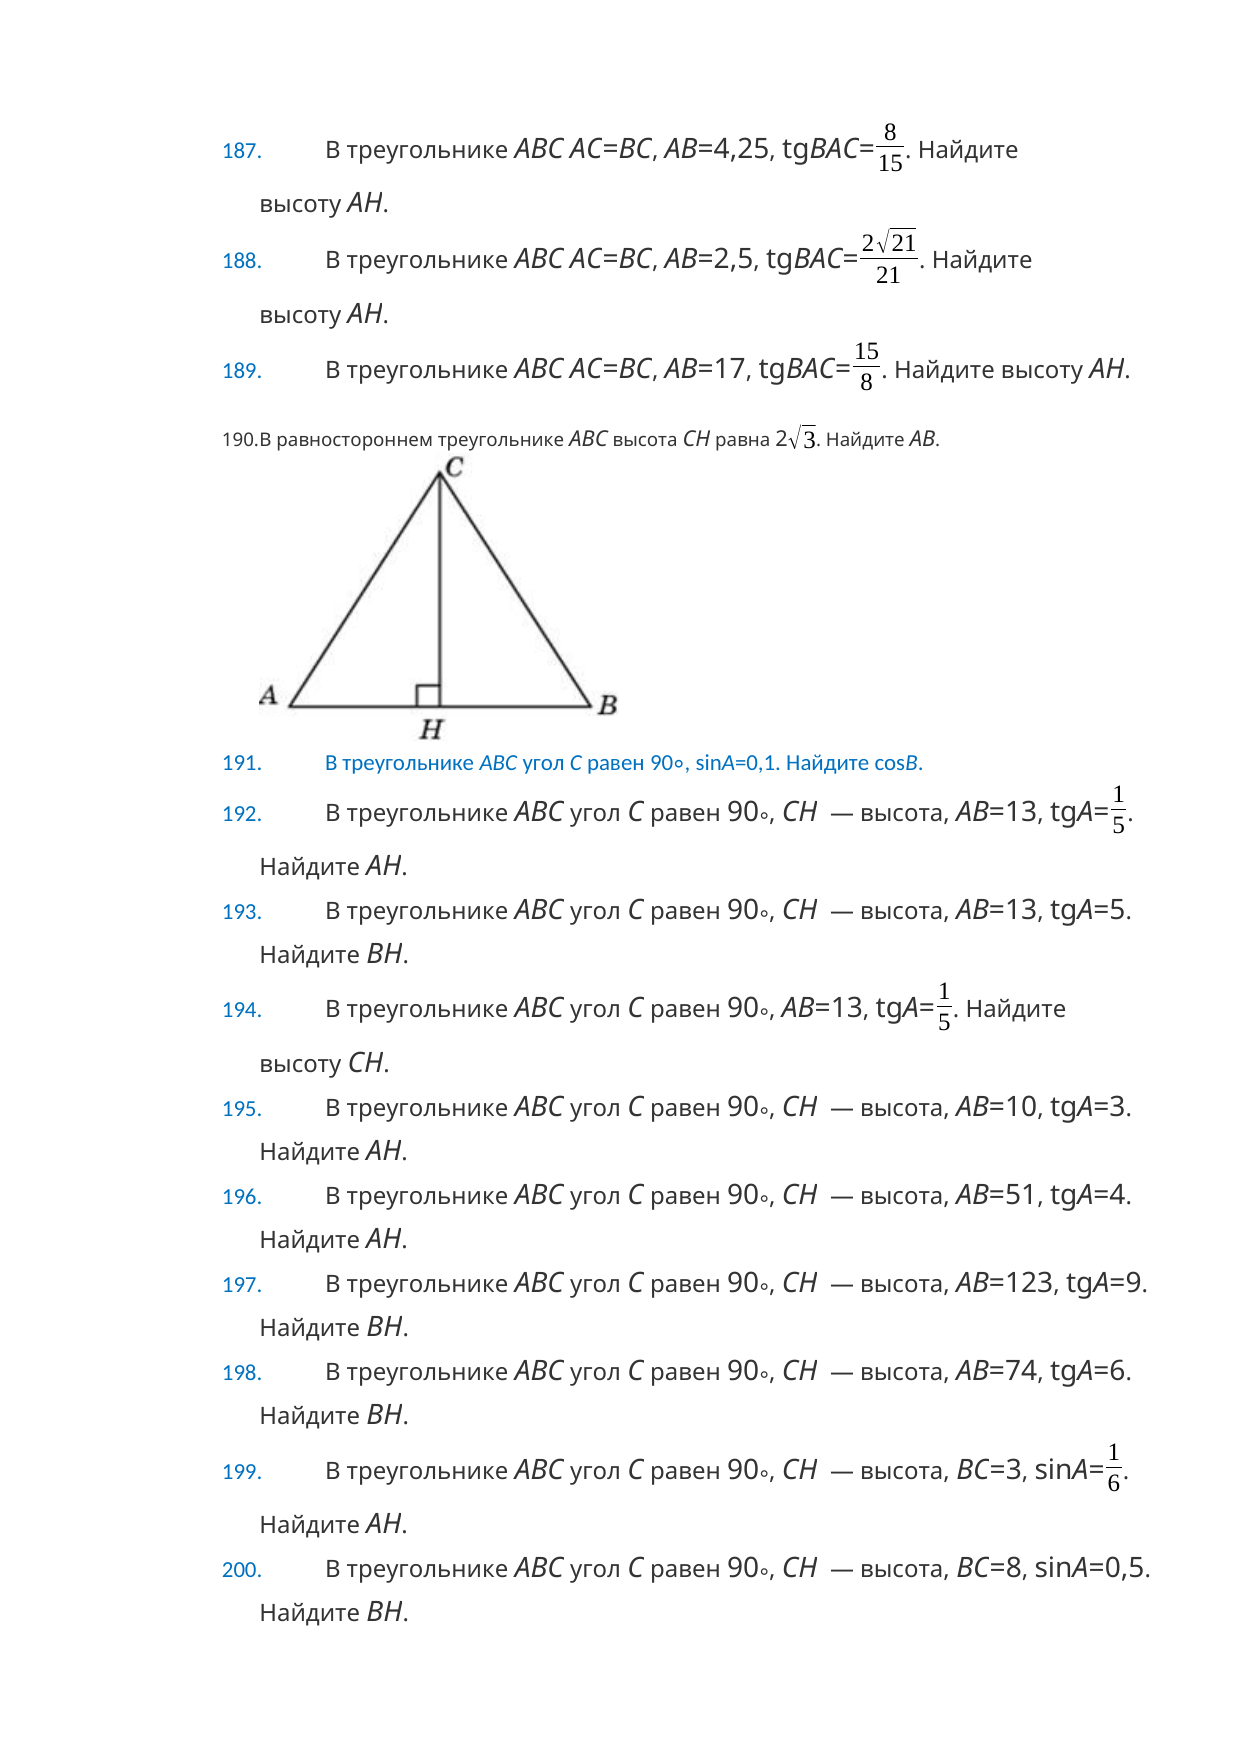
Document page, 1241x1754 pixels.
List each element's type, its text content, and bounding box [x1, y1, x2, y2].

list В треугольнике ABC угол C равен 90∘, CH — высота, AB=10, tgA=3. Найдите AH. [222, 1086, 1152, 1169]
list В треугольнике ABC угол C равен 90∘, CH — высота, AB=51, tgA=4. Найдите AH. [222, 1174, 1152, 1257]
list В треугольнике ABC угол C равен 90∘, CH — высота, AB=13, tgA=5. Найдите BH. [222, 889, 1152, 972]
list В равностороннем треугольнике ABC высота CH равна 2. Найдите AB. [222, 423, 1152, 453]
list В треугольнике ABC AC=BC, AB=4,25, tgBAC=. Найдите высоту AH. [222, 118, 1152, 221]
list В треугольнике ABC угол C равен 90∘, CH — высота, BC=3, sinA=. Найдите AH. [222, 1439, 1152, 1542]
list В треугольнике ABC AC=BC, AB=2,5, tgBAC=. Найдите высоту AH. [222, 227, 1152, 332]
list В треугольнике ABC угол C равен 90∘, AB=13, tgA=. Найдите высоту CH. [222, 977, 1152, 1081]
list В треугольнике ABC угол C равен 90∘, CH — высота, BC=8, sinA=0,5. Найдите BH. [222, 1547, 1152, 1630]
list В треугольнике ABC угол C равен 90∘, CH — высота, AB=123, tgA=9. Найдите BH. [222, 1262, 1152, 1345]
picture [259, 453, 619, 746]
list В треугольнике ABC AC=BC, AB=17, tgBAC=. Найдите высоту AH. [222, 338, 1152, 397]
list В треугольнике ABC угол C равен 90∘, CH — высота, AB=74, tgA=6. Найдите BH. [222, 1351, 1152, 1433]
list В треугольнике ABC угол C равен 90∘, sinA=0,1. Найдите cosB. [222, 748, 1152, 776]
list В треугольнике ABC угол C равен 90∘, CH — высота, AB=13, tgA=. Найдите AH. [222, 781, 1152, 884]
